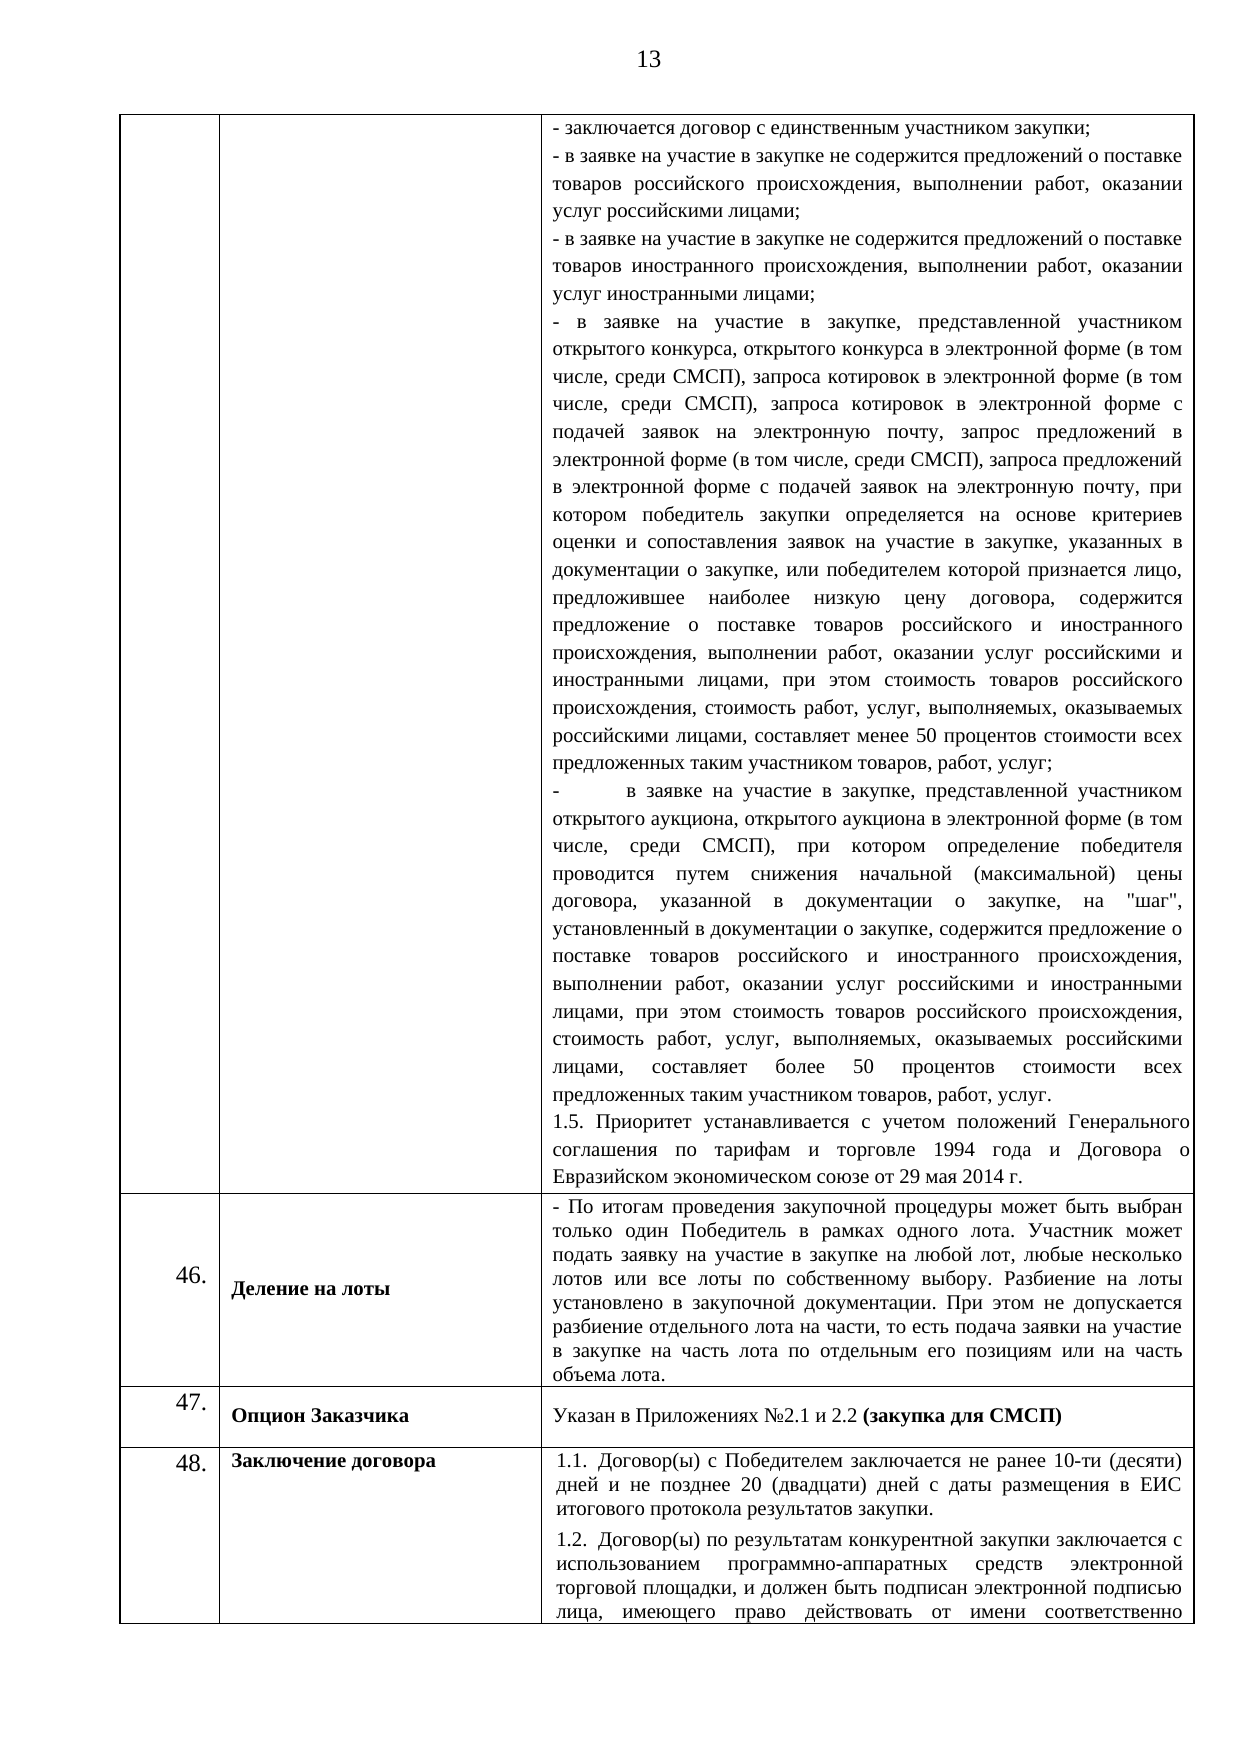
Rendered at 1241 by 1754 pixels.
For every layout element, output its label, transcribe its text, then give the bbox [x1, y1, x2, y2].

table_cell Указан в Приложениях №2.1 и 2.2 (закупка для СМСП) [542, 1387, 1193, 1447]
table_cell [121, 115, 219, 1193]
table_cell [542, 1448, 1193, 1623]
table_cell - По итогам проведения закупочной процедуры может быть выбран только один Победитель в рамках одного лота. Участник может подать заявку на участие в закупке на любой лот, любые несколько лотов или все лоты по собственному выбору. Разбиение на лоты установлено в закупочной документации. При этом не допускается разбиение отдельного лота на части, то есть подача заявки на участие в закупке на часть лота по отдельным его позициям или на часть объема лота. [542, 1194, 1193, 1386]
table_cell [121, 1387, 219, 1447]
table_cell [121, 1448, 219, 1623]
table_cell Опцион Заказчика [220, 1387, 541, 1447]
table_cell Заключение договора [220, 1448, 541, 1623]
table_cell [121, 1194, 219, 1386]
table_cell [220, 115, 541, 1193]
table_cell Деление на лоты [220, 1194, 541, 1386]
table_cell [542, 115, 1193, 1193]
